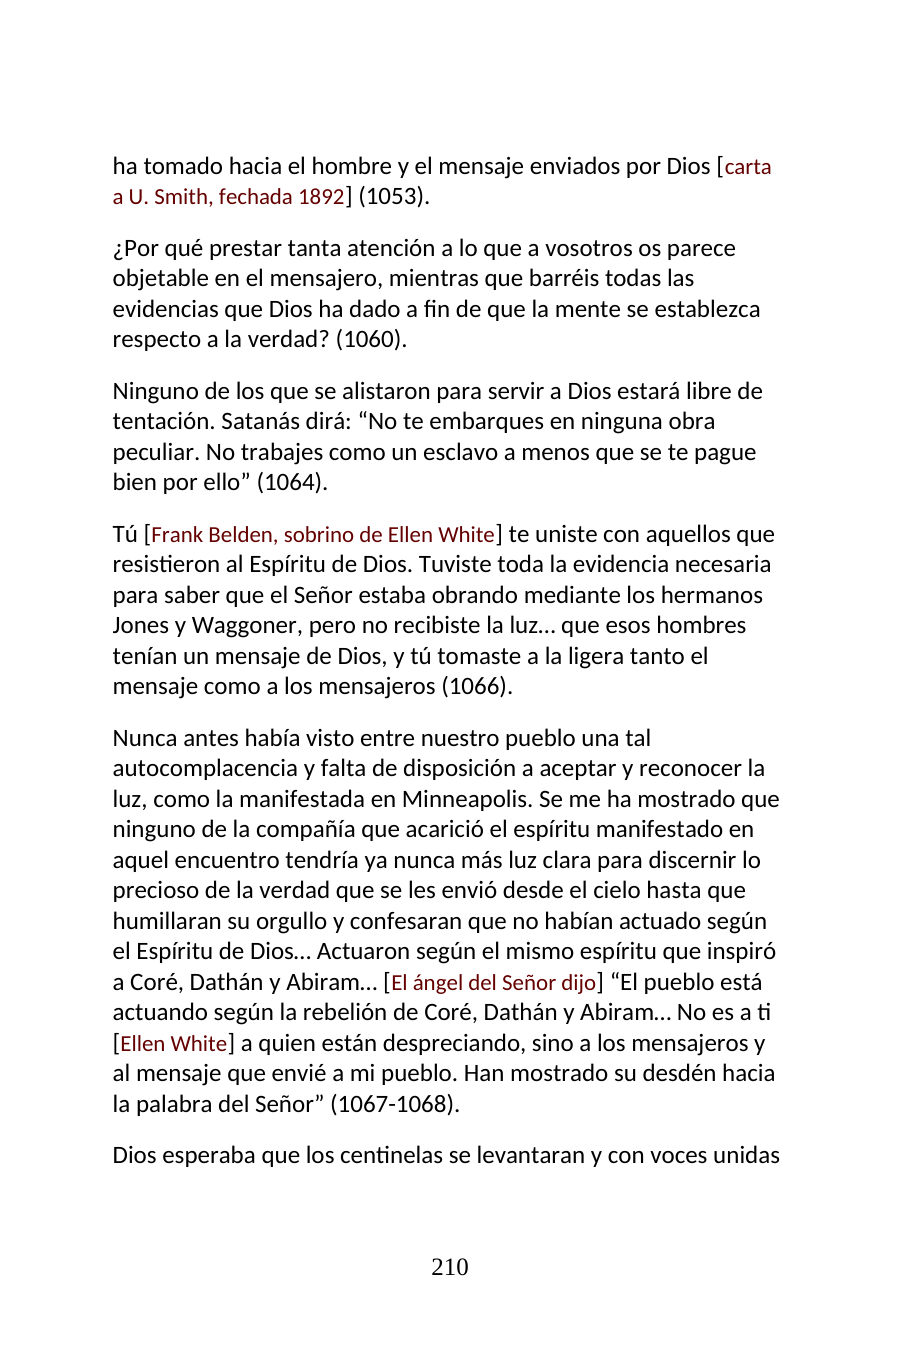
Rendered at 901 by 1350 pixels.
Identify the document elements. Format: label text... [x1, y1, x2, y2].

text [112, 1139, 788, 1170]
text Tú [Frank Belden, sobrino de Ellen White] te uniste con aquellos que resistieron al Espíritu de Dios. Tuviste toda la evidencia necesaria para saber que el Señor estaba obrando mediante los hermanos Jones y Waggoner, pero no recibiste la luz… que esos hombres tenían un mensaje de Dios, y tú tomaste a la ligera tanto el mensaje como a los mensajeros (1066). [112, 518, 788, 701]
text Ninguno de los que se alistaron para servir a Dios estará libre de tentación. Satanás dirá: “No te embarques en ninguna obra peculiar. No trabajes como un esclavo a menos que se te pague bien por ello” (1064). [112, 375, 788, 497]
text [112, 150, 788, 211]
text Nunca antes había visto entre nuestro pueblo una tal autocomplacencia y falta de disposición a aceptar y reconocer la luz, como la manifestada en Minneapolis. Se me ha mostrado que ninguno de la compañía que acarició el espíritu manifestado en aquel encuentro tendría ya nunca más luz clara para discernir lo precioso de la verdad que se les envió desde el cielo hasta que humillaran su orgullo y confesaran que no habían actuado según el Espíritu de Dios… Actuaron según el mismo espíritu que inspiró a Coré, Dathán y Abiram… [El ángel del Señor dijo] “El pueblo está actuando según la rebelión de Coré, Dathán y Abiram… No es a ti [Ellen White] a quien están despreciando, sino a los mensajeros y al mensaje que envié a mi pueblo. Han mostrado su desdén hacia la palabra del Señor” (1067-1068). [112, 722, 788, 1118]
text ¿Por qué prestar tanta atención a lo que a vosotros os parece objetable en el mensajero, mientras que barréis todas las evidencias que Dios ha dado a fin de que la mente se establezca respecto a la verdad? (1060). [112, 232, 788, 354]
